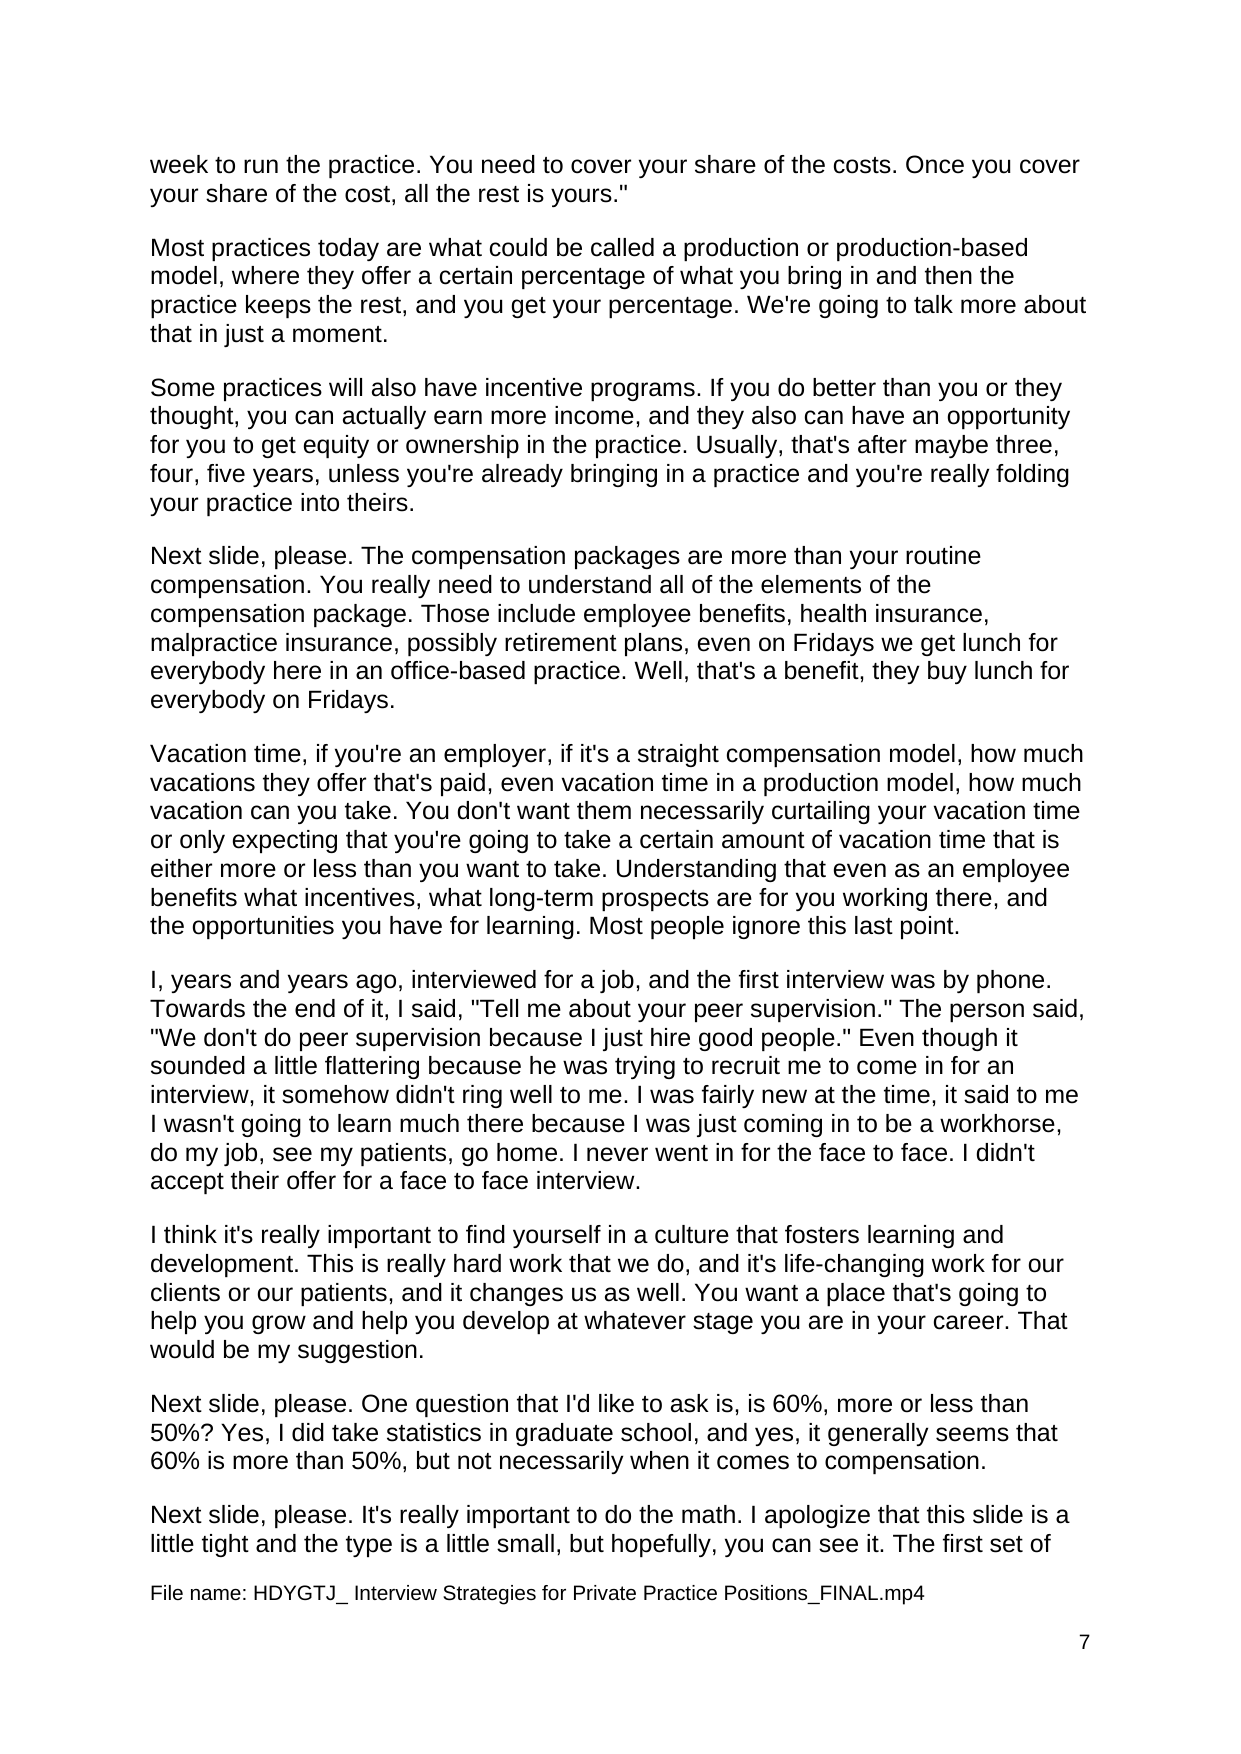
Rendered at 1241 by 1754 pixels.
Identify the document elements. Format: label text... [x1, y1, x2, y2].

text I, years and years ago, interviewed for a job, and the first interview was by phone. Towards the end of it, I said, "Tell me about your peer supervision." The person said, "We don't do peer supervision because I just hire good people." Even though it sounded a little flattering because he was trying to recruit me to come in for an interview, it somehow didn't ring well to me. I was fairly new at the time, it said to me I wasn't going to learn much there because I was just coming in to be a workhorse, do my job, see my patients, go home. I never went in for the face to face. I didn't accept their offer for a face to face interview. [150, 965, 1090, 1195]
text I think it's really important to find yourself in a culture that fosters learning and development. This is really hard work that we do, and it's life-changing work for our clients or our patients, and it changes us as well. You want a place that's going to help you grow and help you develop at whatever stage you are in your career. That would be my suggestion. [150, 1220, 1090, 1364]
text Some practices will also have incentive programs. If you do better than you or they thought, you can actually earn more income, and they also can have an opportunity for you to get equity or ownership in the practice. Usually, that's after maybe three, four, five years, unless you're already bringing in a practice and you're really folding your practice into theirs. [150, 372, 1090, 516]
text Most practices today are what could be called a production or production-based model, where they offer a certain percentage of what you bring in and then the practice keeps the rest, and you get your percentage. We're going to talk more about that in just a moment. [150, 232, 1090, 347]
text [150, 150, 1090, 207]
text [150, 1500, 1090, 1557]
text Next slide, please. One question that I'd like to ask is, is 60%, more or less than 50%? Yes, I did take statistics in graduate school, and yes, it generally seems that 60% is more than 50%, but not necessarily when it comes to compensation. [150, 1389, 1090, 1475]
text Vacation time, if you're an employer, if it's a straight compensation model, how much vacations they offer that's paid, even vacation time in a production model, how much vacation can you take. You don't want them necessarily curtailing your vacation time or only expecting that you're going to take a certain amount of vacation time that is either more or less than you want to take. Understanding that even as an employee benefits what incentives, what long-term prospects are for you working there, and the opportunities you have for learning. Most people ignore this last point. [150, 739, 1090, 940]
text Next slide, please. The compensation packages are more than your routine compensation. You really need to understand all of the elements of the compensation package. Those include employee benefits, health insurance, malpractice insurance, possibly retirement plans, even on Fridays we get lunch for everybody here in an office-based practice. Well, that's a benefit, they buy lunch for everybody on Fridays. [150, 541, 1090, 714]
